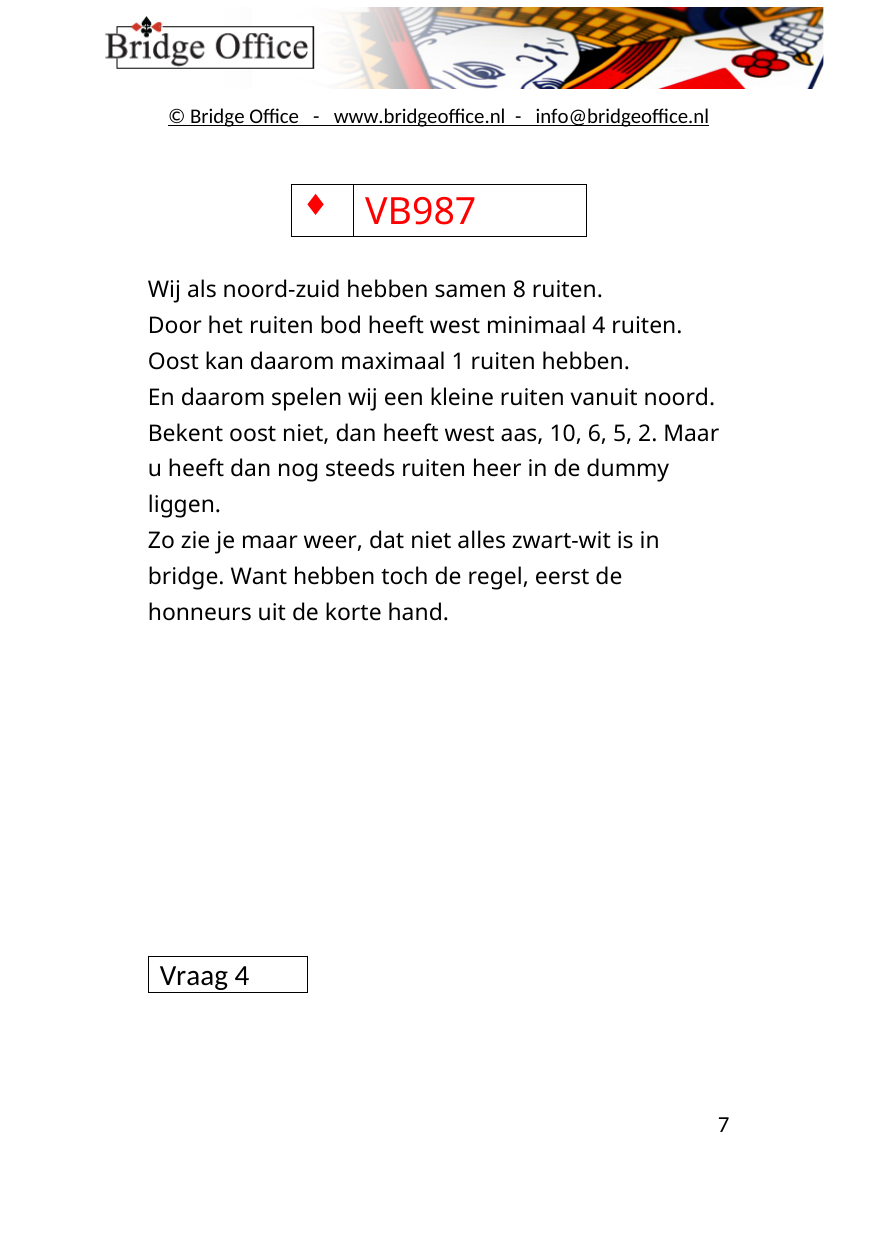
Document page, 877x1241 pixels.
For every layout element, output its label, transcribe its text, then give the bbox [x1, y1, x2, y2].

text Wij als noord-zuid hebben samen 8 ruiten. Door het ruiten bod heeft west minimaal 4 ruiten. Oost kan daarom maximaal 1 ruiten hebben. En daarom spelen wij een kleine ruiten vanuit noord. Bekent oost niet, dan heeft west aas, 10, 6, 5, 2. Maar u heeft dan nog steeds ruiten heer in de dummy liggen. [148, 273, 729, 519]
picture [78, 7, 824, 89]
table_header [292, 185, 353, 236]
table_header VB987 [354, 185, 586, 236]
text Zo zie je maar weer, dat niet alles zwart-wit is in bridge. Want hebben toch de regel, eerst de honneurs uit de korte hand. [148, 524, 729, 627]
table_header Vraag 4 [149, 957, 307, 992]
